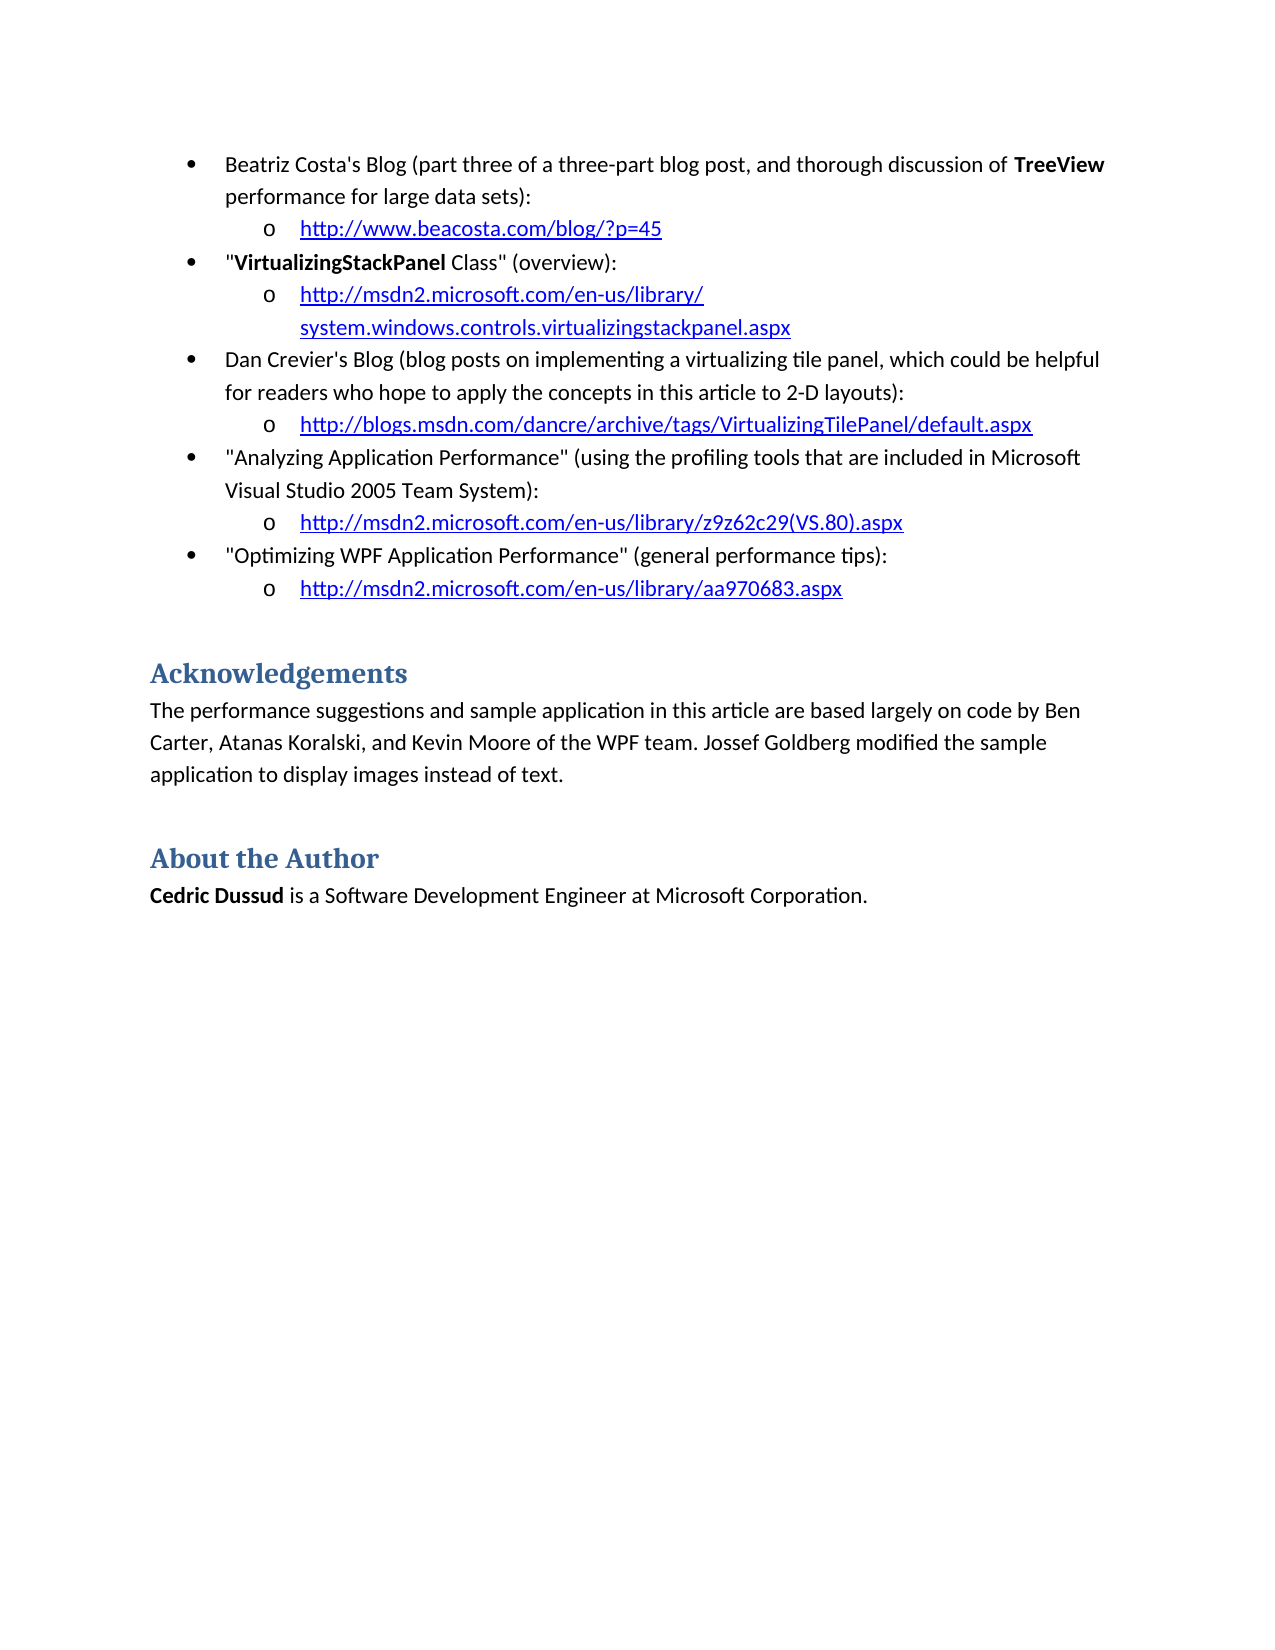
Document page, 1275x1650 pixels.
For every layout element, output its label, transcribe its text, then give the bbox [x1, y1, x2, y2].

list Beatriz Costa's Blog (part three of a three-part blog post, and thorough discussion of TreeView performance for large data sets): [187, 150, 1125, 210]
list Dan Crevier's Blog (blog posts on implementing a virtualizing tile panel, which could be helpful for readers who hope to apply the concepts in this article to 2-D layouts): [187, 346, 1125, 406]
list "VirtualizingStackPanel Class" (overview): [187, 248, 1125, 276]
text The performance suggestions and sample application in this article are based largely on code by Ben Carter, Atanas Koralski, and Kevin Moore of the WPF team. Jossef Goldberg modified the sample application to display images instead of text. [150, 696, 1125, 788]
list http://msdn2.microsoft.com/en-us/library/system.windows.controls.virtualizingstackpanel.aspx [262, 280, 1125, 341]
list "Analyzing Application Performance" (using the profiling tools that are included in Microsoft Visual Studio 2005 Team System): [187, 443, 1125, 504]
list http://www.beacosta.com/blog/?p=45 [262, 214, 1125, 243]
subtitle Acknowledgements [150, 657, 1125, 691]
list http://msdn2.microsoft.com/en-us/library/aa970683.aspx [262, 574, 1125, 603]
subtitle About the Author [150, 842, 1125, 876]
list "Optimizing WPF Application Performance" (general performance tips): [187, 541, 1125, 569]
list http://msdn2.microsoft.com/en-us/library/z9z62c29(VS.80).aspx [262, 508, 1125, 537]
text Cedric Dussud is a Software Development Engineer at Microsoft Corporation. [150, 881, 1125, 909]
list http://blogs.msdn.com/dancre/archive/tags/VirtualizingTilePanel/default.aspx [262, 410, 1125, 439]
